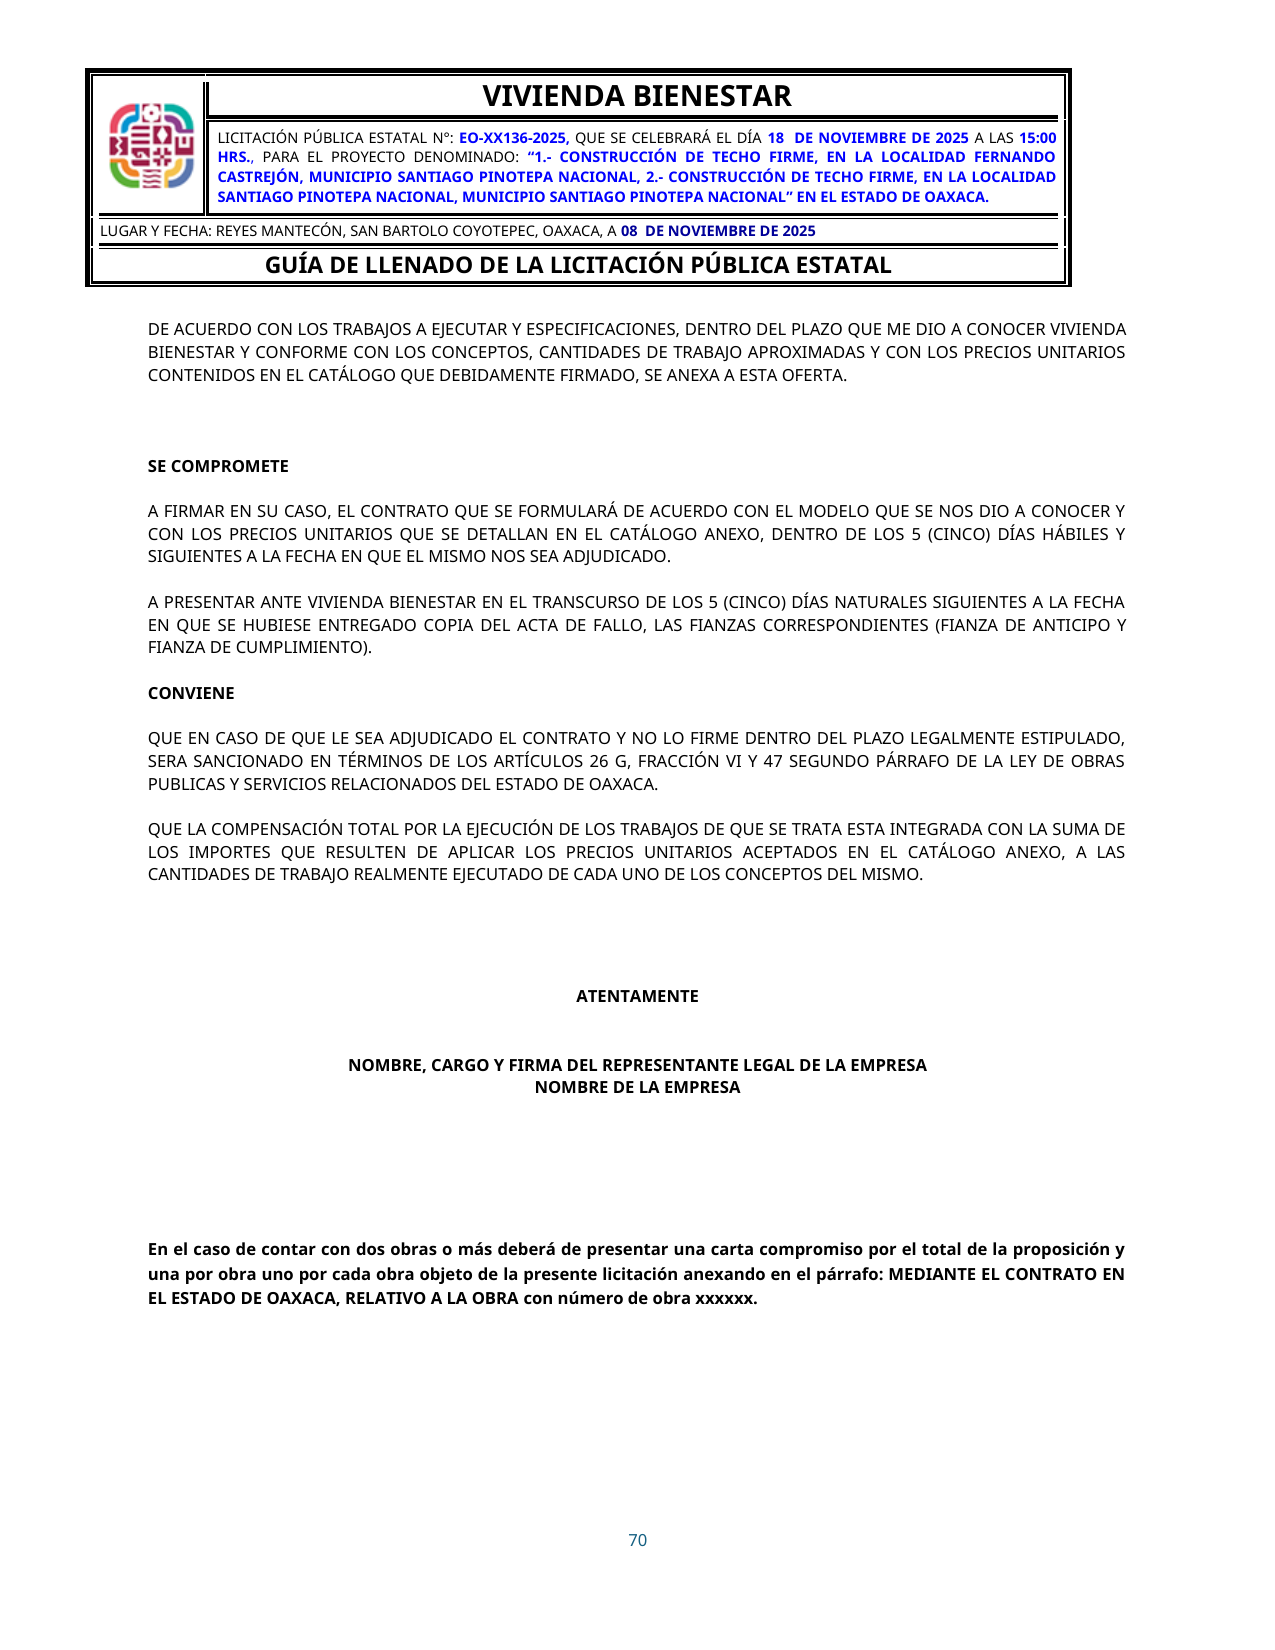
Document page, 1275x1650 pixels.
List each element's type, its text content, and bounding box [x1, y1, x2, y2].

text A PRESENTAR ANTE VIVIENDA BIENESTAR EN EL TRANSCURSO DE LOS 5 (CINCO) DÍAS NATURALES SIGUIENTES A LA FECHA EN QUE SE HUBIESE ENTREGADO COPIA DEL ACTA DE FALLO, LAS FIANZAS CORRESPONDIENTES (FIANZA DE ANTICIPO Y FIANZA DE CUMPLIMIENTO). [148, 591, 1127, 659]
text En el caso de contar con dos obras o más deberá de presentar una carta compromiso por el total de la proposición y una por obra uno por cada obra objeto de la presente licitación anexando en el párrafo: MEDIANTE EL CONTRATO EN EL ESTADO DE OAXACA, RELATIVO A LA OBRA con número de obra xxxxxx. [148, 1238, 1127, 1309]
picture [98, 95, 203, 194]
text NOMBRE, CARGO Y FIRMA DEL REPRESENTANTE LEGAL DE LA EMPRESA [148, 1053, 1127, 1076]
text CONVIENE [148, 681, 1127, 704]
text QUE EN CASO DE QUE LE SEA ADJUDICADO EL CONTRATO Y NO LO FIRME DENTRO DEL PLAZO LEGALMENTE ESTIPULADO, SERA SANCIONADO EN TÉRMINOS DE LOS ARTÍCULOS 26 G, FRACCIÓN VI Y 47 SEGUNDO PÁRRAFO DE LA LEY DE OBRAS PUBLICAS Y SERVICIOS RELACIONADOS DEL ESTADO DE OAXACA. [148, 727, 1127, 795]
text ATENTAMENTE [148, 985, 1127, 1008]
text DE ACUERDO CON LOS TRABAJOS A EJECUTAR Y ESPECIFICACIONES, DENTRO DEL PLAZO QUE ME DIO A CONOCER VIVIENDA BIENESTAR Y CONFORME CON LOS CONCEPTOS, CANTIDADES DE TRABAJO APROXIMADAS Y CON LOS PRECIOS UNITARIOS CONTENIDOS EN EL CATÁLOGO QUE DEBIDAMENTE FIRMADO, SE ANEXA A ESTA OFERTA. [148, 318, 1127, 386]
text A FIRMAR EN SU CASO, EL CONTRATO QUE SE FORMULARÁ DE ACUERDO CON EL MODELO QUE SE NOS DIO A CONOCER Y CON LOS PRECIOS UNITARIOS QUE SE DETALLAN EN EL CATÁLOGO ANEXO, DENTRO DE LOS 5 (CINCO) DÍAS HÁBILES Y SIGUIENTES A LA FECHA EN QUE EL MISMO NOS SEA ADJUDICADO. [148, 500, 1127, 568]
text NOMBRE DE LA EMPRESA [148, 1076, 1127, 1099]
text SE COMPROMETE [148, 454, 1127, 477]
text QUE LA COMPENSACIÓN TOTAL POR LA EJECUCIÓN DE LOS TRABAJOS DE QUE SE TRATA ESTA INTEGRADA CON LA SUMA DE LOS IMPORTES QUE RESULTEN DE APLICAR LOS PRECIOS UNITARIOS ACEPTADOS EN EL CATÁLOGO ANEXO, A LAS CANTIDADES DE TRABAJO REALMENTE EJECUTADO DE CADA UNO DE LOS CONCEPTOS DEL MISMO. [148, 818, 1127, 886]
